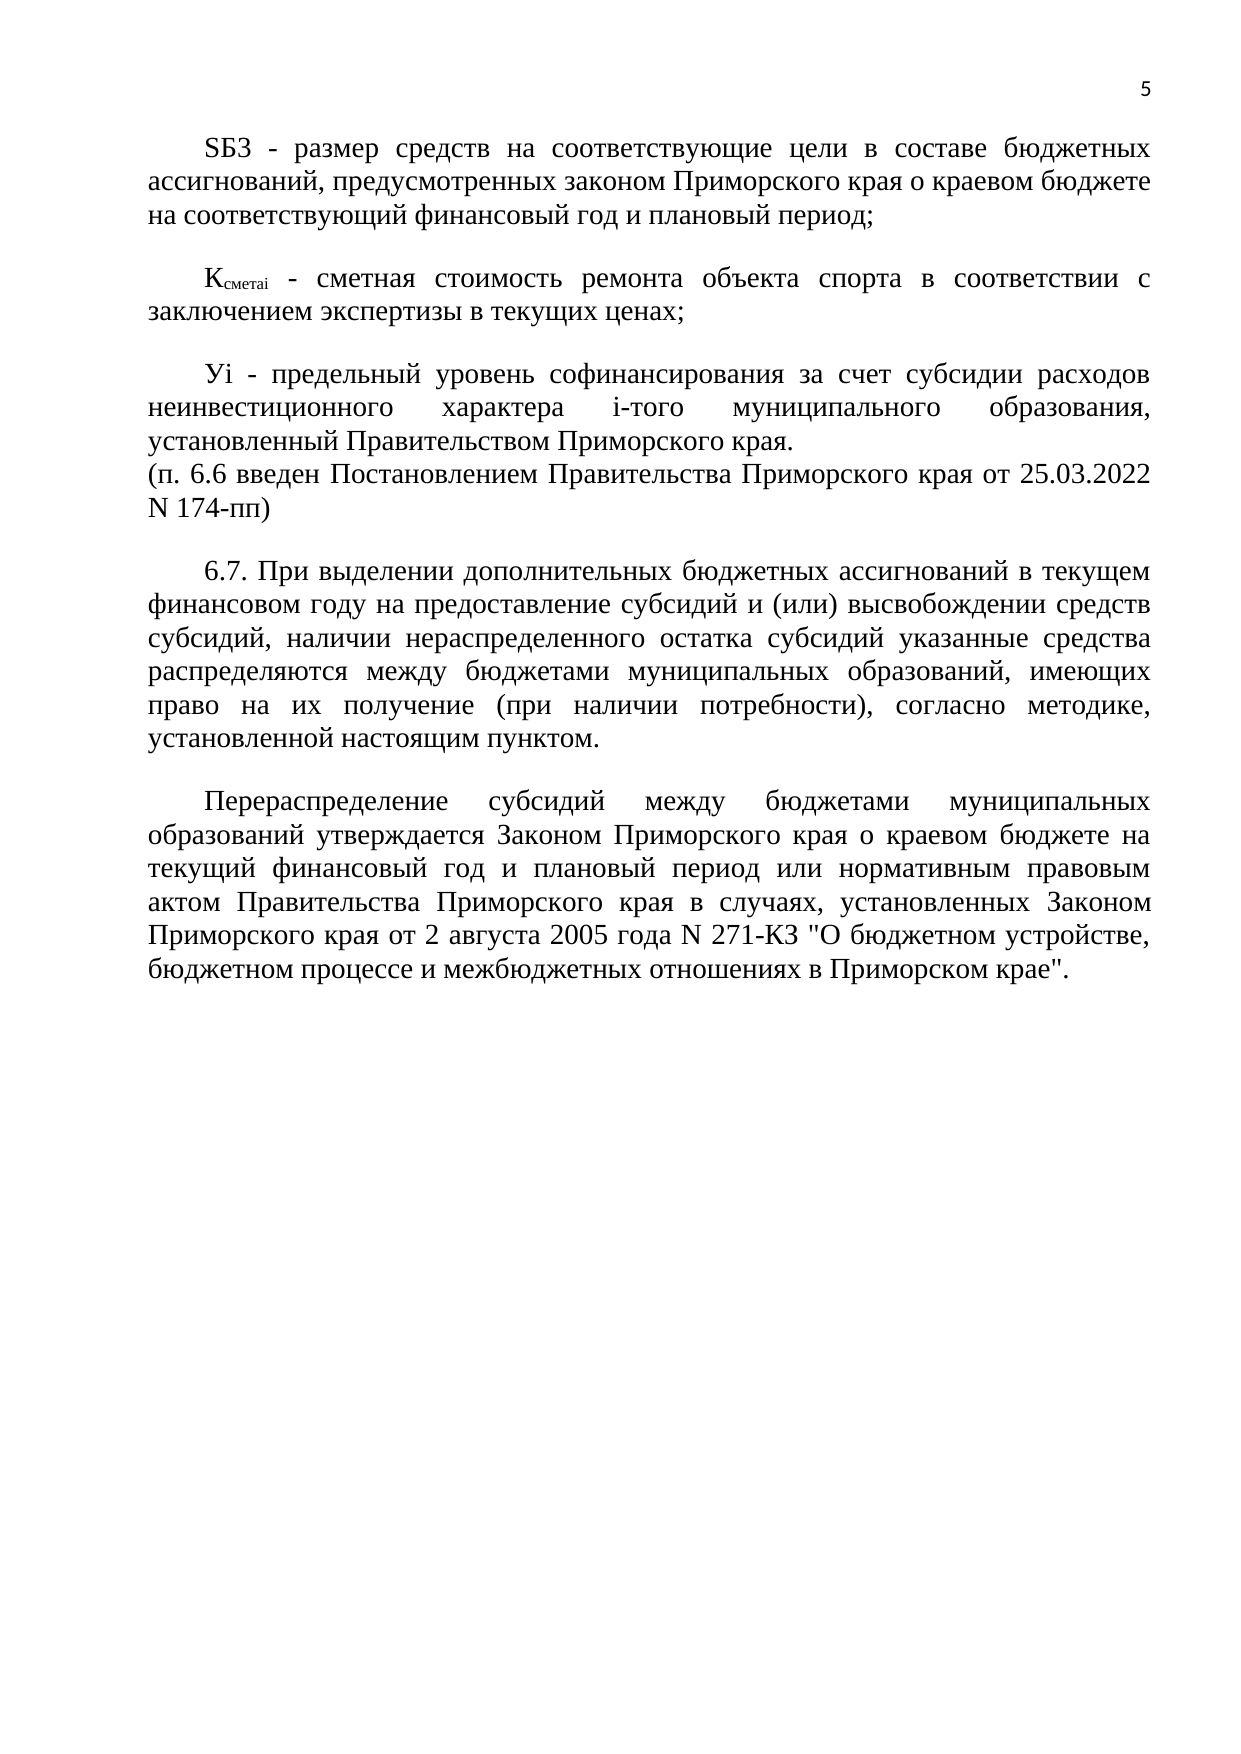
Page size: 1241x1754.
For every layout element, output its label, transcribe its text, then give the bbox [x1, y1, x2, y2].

text SБ3 - размер средств на соответствующие цели в составе бюджетных ассигнований, предусмотренных законом Приморского края о краевом бюджете на соответствующий финансовый год и плановый период; [148, 130, 1152, 231]
text 6.7. При выделении дополнительных бюджетных ассигнований в текущем финансовом году на предоставление субсидий и (или) высвобождении средств субсидий, наличии нераспределенного остатка субсидий указанные средства распределяются между бюджетами муниципальных образований, имеющих право на их получение (при наличии потребности), согласно методике, установленной настоящим пунктом. [148, 553, 1152, 754]
text (п. 6.6 введен Постановлением Правительства Приморского края от 25.03.2022 N 174-пп) [148, 457, 1152, 524]
text Уi - предельный уровень софинансирования за счет субсидии расходов неинвестиционного характера i-того муниципального образования, установленный Правительством Приморского края. [148, 356, 1152, 457]
text Перераспределение субсидий между бюджетами муниципальных образований утверждается Законом Приморского края о краевом бюджете на текущий финансовый год и плановый период или нормативным правовым актом Правительства Приморского края в случаях, установленных Законом Приморского края от 2 августа 2005 года N 271-КЗ "О бюджетном устройстве, бюджетном процессе и межбюджетных отношениях в Приморском крае". [148, 783, 1152, 984]
text Ксметаi - сметная стоимость ремонта объекта спорта в соответствии с заключением экспертизы в текущих ценах; [148, 260, 1152, 327]
